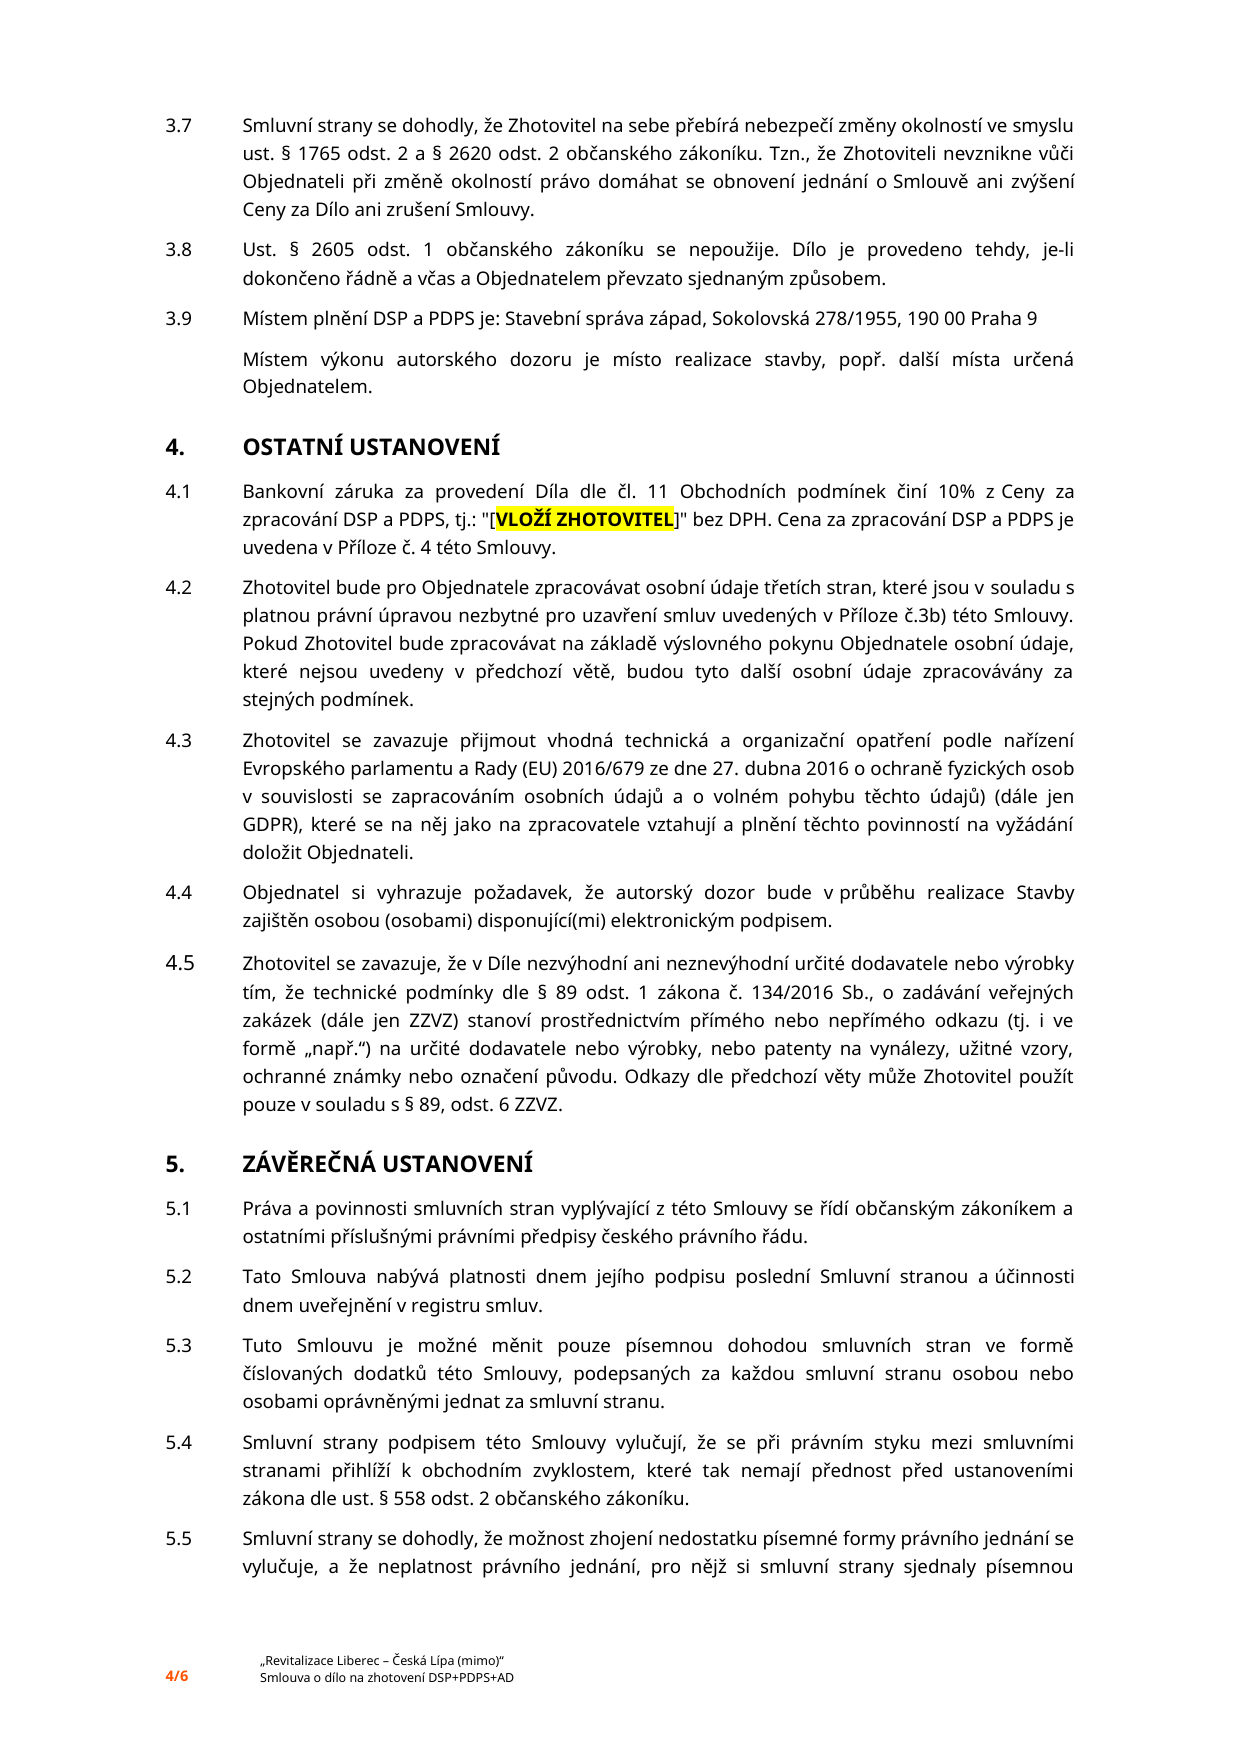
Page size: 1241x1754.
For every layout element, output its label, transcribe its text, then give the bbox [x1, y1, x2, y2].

text Zhotovitel bude pro Objednatele zpracovávat osobní údaje třetích stran, které jsou v souladu s platnou právní úpravou nezbytné pro uzavření smluv uvedených v Příloze č.3b) této Smlouvy. Pokud Zhotovitel bude zpracovávat na základě výslovného pokynu Objednatele osobní údaje, které nejsou uvedeny v předchozí větě, budou tyto další osobní údaje zpracovávány za stejných podmínek. [165, 574, 1075, 712]
text Smluvní strany se dohodly, že Zhotovitel na sebe přebírá nebezpečí změny okolností ve smyslu ust. § 1765 odst. 2 a § 2620 odst. 2 občanského zákoníku. Tzn., že Zhotoviteli nevznikne vůči Objednateli při změně okolností právo domáhat se obnovení jednání o Smlouvě ani zvýšení Ceny za Dílo ani zrušení Smlouvy. [165, 112, 1075, 222]
text Místem výkonu autorského dozoru je místo realizace stavby, popř. další místa určená Objednatelem. [242, 346, 1075, 399]
text Tuto Smlouvu je možné měnit pouze písemnou dohodou smluvních stran ve formě číslovaných dodatků této Smlouvy, podepsaných za každou smluvní stranu osobou nebo osobami oprávněnými jednat za smluvní stranu. [165, 1332, 1075, 1414]
text Práva a povinnosti smluvních stran vyplývající z této Smlouvy se řídí občanským zákoníkem a ostatními příslušnými právními předpisy českého právního řádu. [165, 1195, 1075, 1249]
text Bankovní záruka za provedení Díla dle čl. 11 Obchodních podmínek činí 10% z Ceny za zpracování DSP a PDPS, tj.: "[VLOŽÍ ZHOTOVITEL]" bez DPH. Cena za zpracování DSP a PDPS je uvedena v Příloze č. 4 této Smlouvy. [165, 478, 1075, 559]
text Zhotovitel se zavazuje, že v Díle nezvýhodní ani neznevýhodní určité dodavatele nebo výrobky tím, že technické podmínky dle § 89 odst. 1 zákona č. 134/2016 Sb., o zadávání veřejných zakázek (dále jen ZZVZ) stanoví prostřednictvím přímého nebo nepřímého odkazu (tj. i ve formě „např.“) na určité dodavatele nebo výrobky, nebo patenty na vynálezy, užitné vzory, ochranné známky nebo označení původu. Odkazy dle předchozí věty může Zhotovitel použít pouze v souladu s § 89, odst. 6 ZZVZ. [165, 948, 1075, 1117]
text Objednatel si vyhrazuje požadavek, že autorský dozor bude v průběhu realizace Stavby zajištěn osobou (osobami) disponující(mi) elektronickým podpisem. [165, 880, 1075, 933]
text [165, 1526, 1075, 1579]
text Ust. § 2605 odst. 1 občanského zákoníku se nepoužije. Dílo je provedeno tehdy, je-li dokončeno řádně a včas a Objednatelem převzato sjednaným způsobem. [165, 237, 1075, 290]
text OSTATNÍ USTANOVENÍ [165, 431, 1075, 462]
text Místem plnění DSP a PDPS je: Stavební správa západ, Sokolovská 278/1955, 190 00 Praha 9 [165, 305, 1075, 331]
text Smluvní strany podpisem této Smlouvy vylučují, že se při právním styku mezi smluvními stranami přihlíží k obchodním zvyklostem, které tak nemají přednost před ustanoveními zákona dle ust. § 558 odst. 2 občanského zákoníku. [165, 1429, 1075, 1511]
text Zhotovitel se zavazuje přijmout vhodná technická a organizační opatření podle nařízení Evropského parlamentu a Rady (EU) 2016/679 ze dne 27. dubna 2016 o ochraně fyzických osob v souvislosti se zapracováním osobních údajů a o volném pohybu těchto údajů) (dále jen GDPR), které se na něj jako na zpracovatele vztahují a plnění těchto povinností na vyžádání doložit Objednateli. [165, 727, 1075, 865]
text ZÁVĚREČNÁ USTANOVENÍ [165, 1148, 1075, 1180]
text Tato Smlouva nabývá platnosti dnem jejího podpisu poslední Smluvní stranou a účinnosti dnem uveřejnění v registru smluv. [165, 1264, 1075, 1317]
